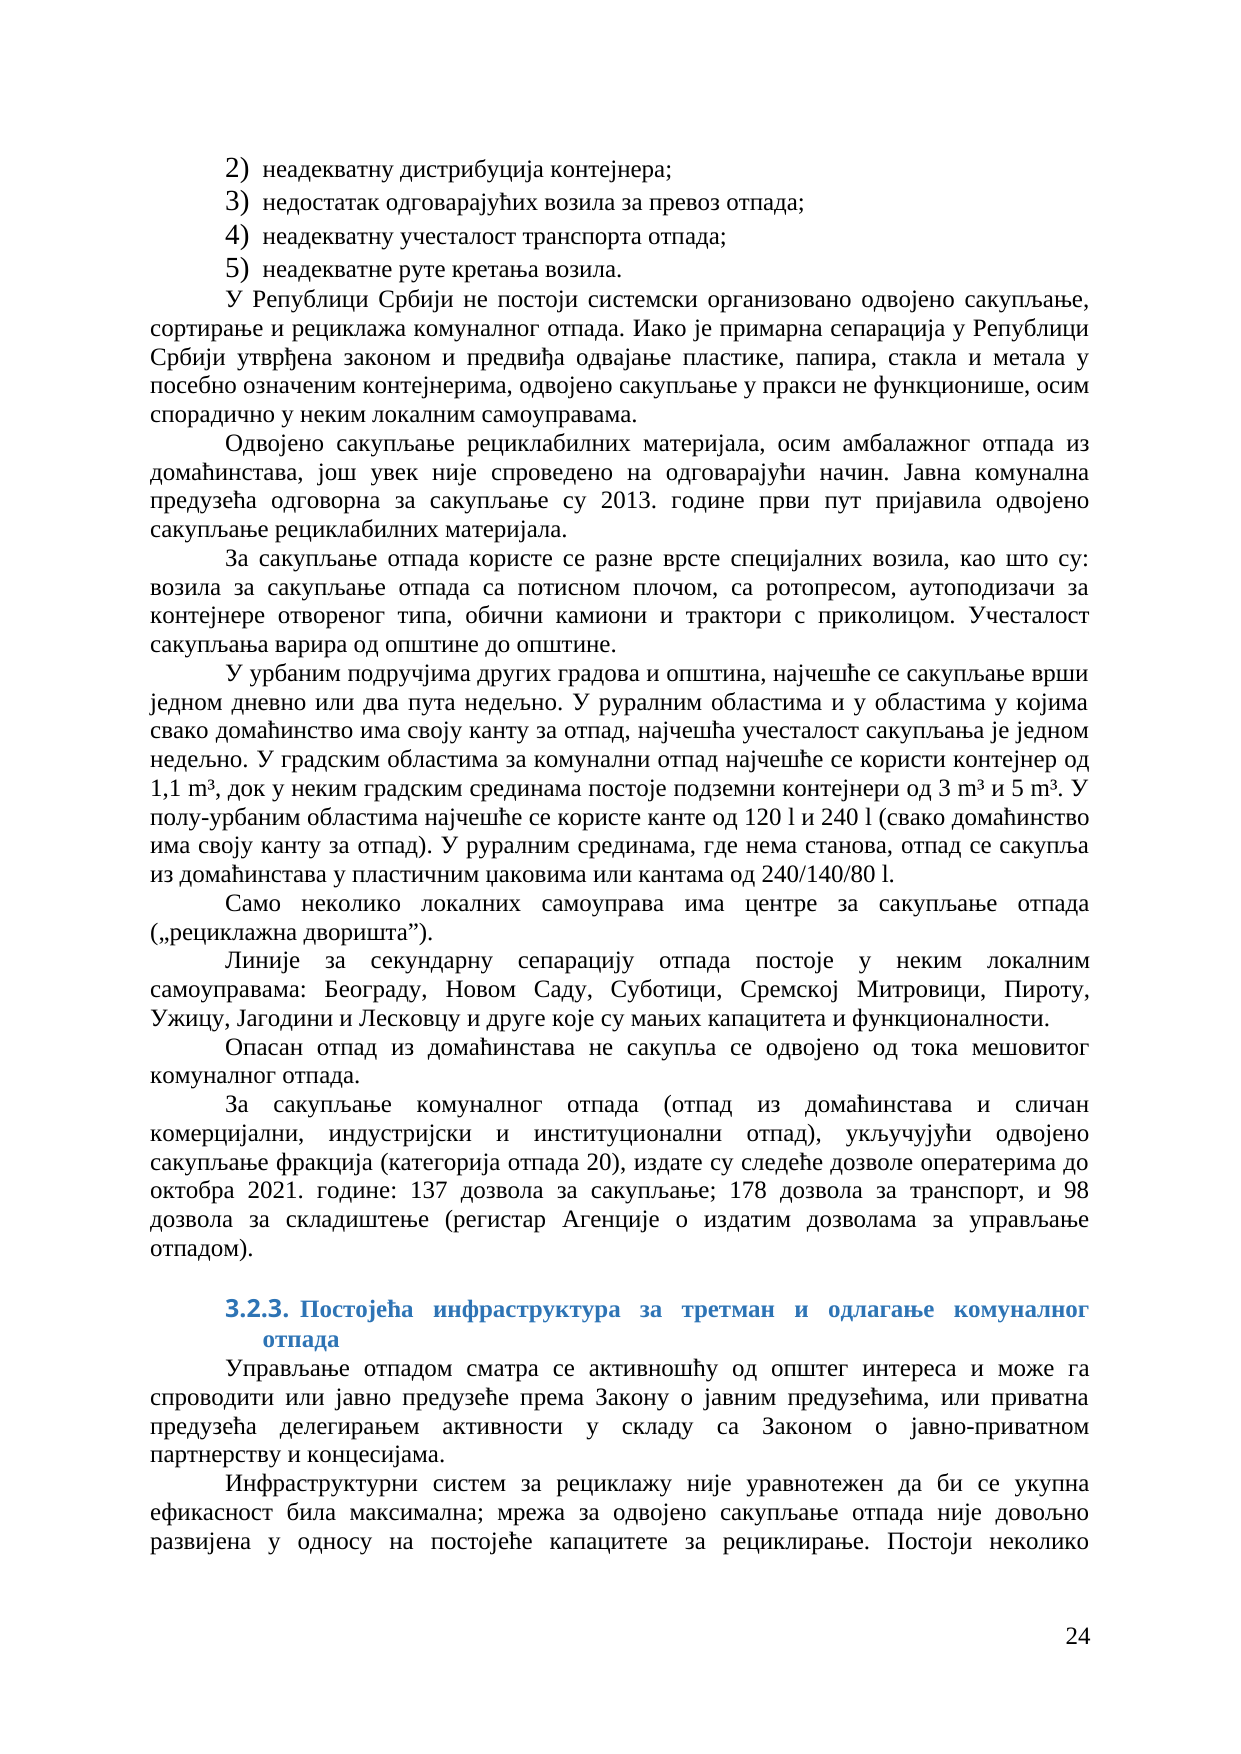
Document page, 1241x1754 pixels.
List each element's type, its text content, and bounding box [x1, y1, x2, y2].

text Одвојено сакупљање рециклабилних материјала, осим амбалажног отпада из домаћинстава, још увек није спроведено на одговарајући начин. Јавна комунална предузећа одговорна за сакупљање су 2013. године први пут пријавила одвојено сакупљање рециклабилних материјала. [150, 428, 1090, 543]
list неадекватне руте кретања возила. [225, 251, 1090, 284]
text За сакупљање комуналног отпада (отпад из домаћинстава и сличан комерцијални, индустријски и институционални отпад), укључујући одвојено сакупљање фракција (категорија отпада 20), издате су следеће дозволе оператерима до октобра 2021. године: 137 дозвола за сакупљање; 178 дозвола за транспорт, и 98 дозвола за складиштење (регистар Агенције о издатим дозволама за управљање отпадом). [150, 1089, 1090, 1262]
text Само неколико локалних самоуправа има центре за сакупљање отпада („рециклажна дворишта”). [150, 888, 1090, 945]
text За сакупљање отпада користе се разне врсте специјалних возила, као што су: возила за сакупљање отпада са потисном плочом, са ротопресом, аутоподизачи за контејнере отвореног типа, обични камиони и трактори с приколицом. Учесталост сакупљања варира од општине до општине. [150, 543, 1090, 658]
subtitle Постојећа инфраструктура за третман и одлагање комуналног отпада [225, 1290, 1090, 1353]
list неадекватну дистрибуција контејнера; [225, 150, 1090, 183]
text У урбаним подручјима других градова и општина, најчешће се сакупљање врши једном дневно или два пута недељно. У руралним областима и у областима у којима свако домаћинство има своју канту за отпад, најчешћа учесталост сакупљања је једном недељно. У градским областима за комунални отпад најчешће се користи контејнер од 1,1 m³, док у неким градским срединама постоје подземни контејнери од 3 m³ и 5 m³. У полу-урбаним областима најчешће се користе канте од 120 l и 240 l (свако домаћинство има своју канту за отпад). У руралним срединама, где нема станова, отпад се сакупља из домаћинстава у пластичним џаковима или кантама од 240/140/80 l. [150, 658, 1090, 888]
list недостатак одговарајућих возила за превоз отпада; [225, 183, 1090, 217]
text Управљање отпадом сматра се активношћу од општег интереса и може га спроводити или јавно предузеће према Закону о јавним предузећима, или приватна предузећа делегирањем активности у складу са Законом о јавно-приватном партнерству и концесијама. [150, 1353, 1090, 1468]
list неадекватну учесталост транспорта отпада; [225, 217, 1090, 251]
text У Републици Србији не постоји системски организовано одвојено сакупљање, сортирање и рециклажа комуналног отпада. Иако је примарна сепарација у Републици Србији утврђена законом и предвиђа одвајање пластике, папира, стакла и метала у посебно означеним контејнерима, одвојено сакупљање у пракси не функционише, осим спорадично у неким локалним самоуправама. [150, 284, 1090, 428]
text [150, 1468, 1090, 1554]
text Опасан отпад из домаћинстава не сакупља се одвојено од тока мешовитог комуналног отпада. [150, 1032, 1090, 1089]
text Линије за секундарну сепарацију отпада постоје у неким локалним самоуправама: Београду, Новом Саду, Суботици, Сремској Митровици, Пироту, Ужицу, Јагодини и Лесковцу и друге које су мањих капацитета и функционалности. [150, 945, 1090, 1032]
